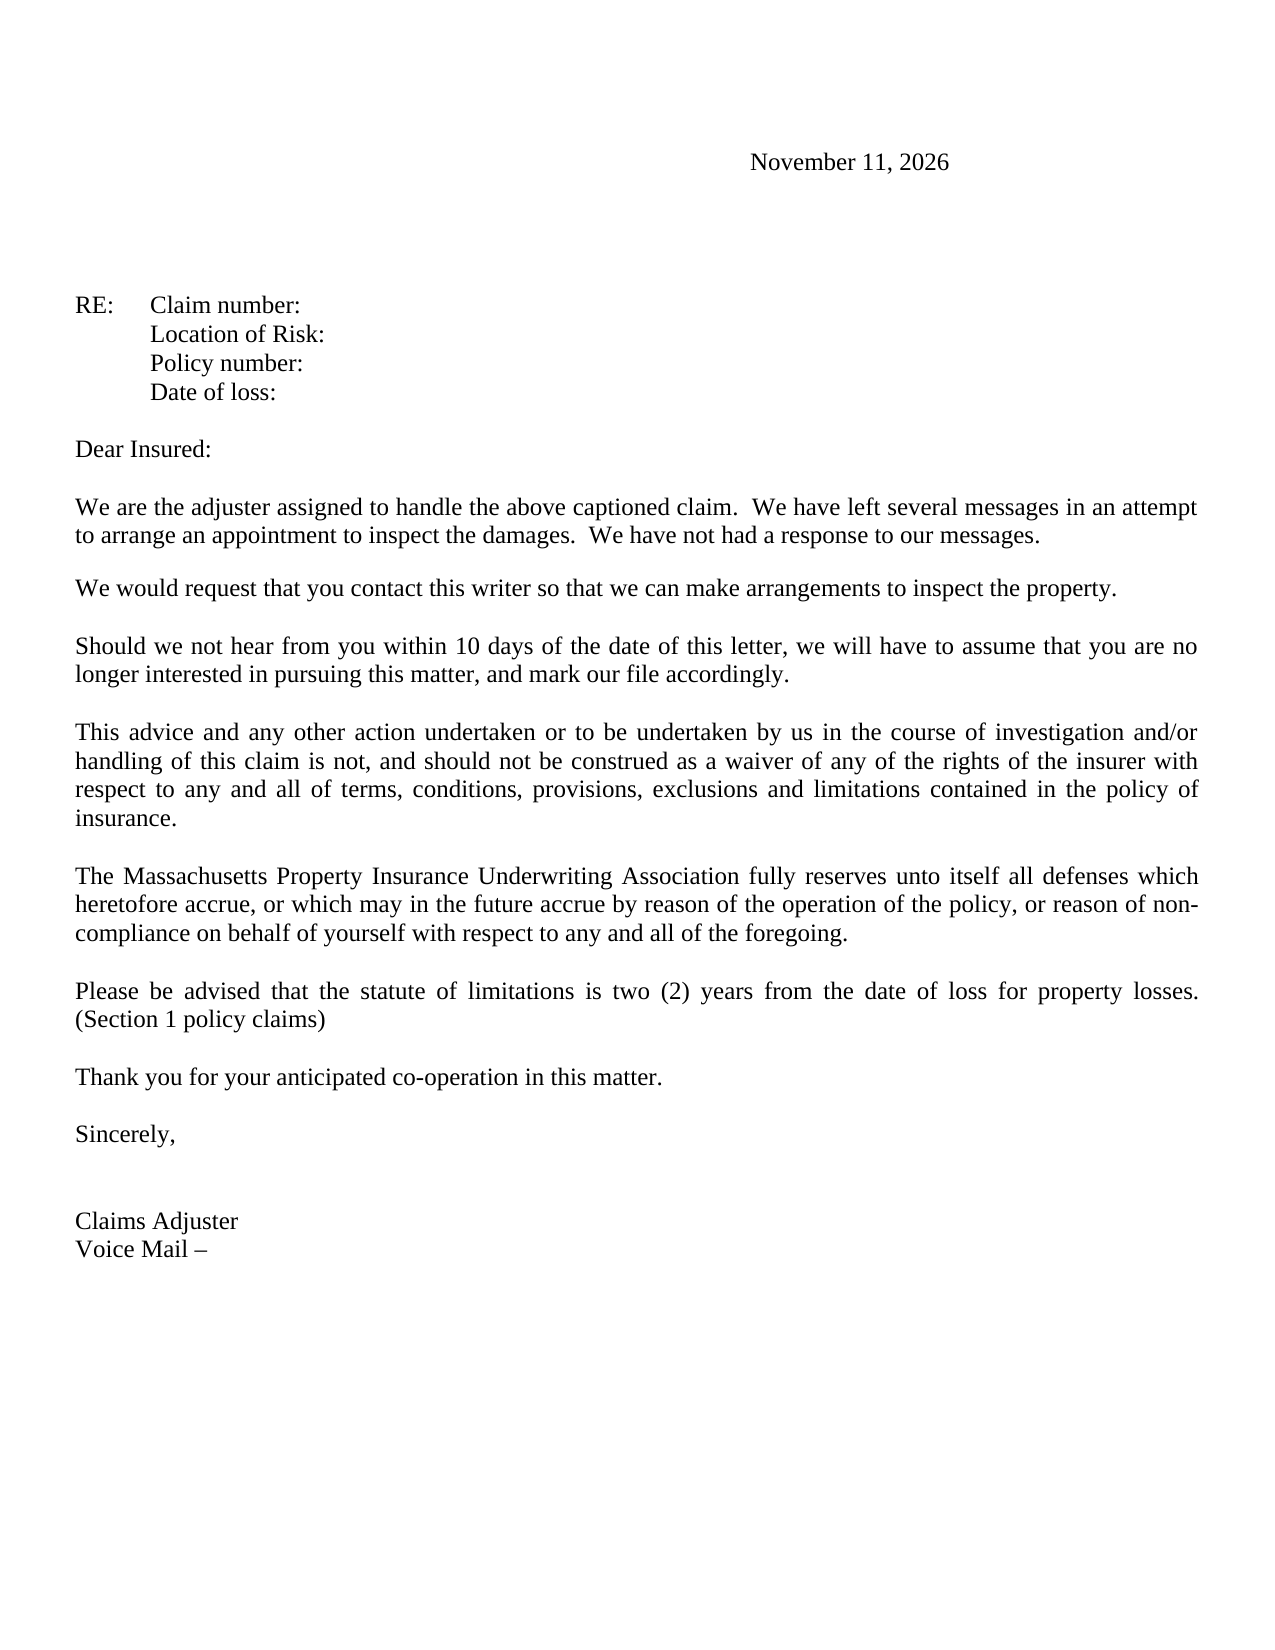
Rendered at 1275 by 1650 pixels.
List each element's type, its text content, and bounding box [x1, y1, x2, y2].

text Thank you for your anticipated co-operation in this matter. [75, 1062, 1200, 1091]
text Sincerely, [75, 1119, 1200, 1148]
text Date of loss: [75, 377, 1200, 406]
text Policy number: [75, 348, 1200, 377]
text Should we not hear from you within 10 days of the date of this letter, we will have to assume that you are no longer interested in pursuing this matter, and mark our file accordingly. [75, 631, 1200, 688]
text We are the adjuster assigned to handle the above captioned claim. We have left several messages in an attempt to arrange an appointment to inspect the damages. We have not had a response to our messages. [75, 492, 1200, 549]
text This advice and any other action undertaken or to be undertaken by us in the course of investigation and/or handling of this claim is not, and should not be construed as a waiver of any of the rights of the insurer with respect to any and all of terms, conditions, provisions, exclusions and limitations contained in the policy of insurance. [75, 717, 1200, 832]
text Please be advised that the statute of limitations is two (2) years from the date of loss for property losses. (Section 1 policy claims) [75, 976, 1200, 1033]
text Dear Insured: [75, 434, 1200, 463]
text October 1, 2014 [75, 147, 1200, 176]
text The Massachusetts Property Insurance Underwriting Association fully reserves unto itself all defenses which heretofore accrue, or which may in the future accrue by reason of the operation of the policy, or reason of non-compliance on behalf of yourself with respect to any and all of the foregoing. [75, 861, 1200, 947]
text RE: Claim number: [75, 291, 1200, 319]
text Claims Adjuster [75, 1206, 1200, 1234]
text Location of Risk: [75, 319, 1200, 348]
text Voice Mail – [75, 1234, 1200, 1263]
text We would request that you contact this writer so that we can make arrangements to inspect the property. [75, 573, 1200, 602]
